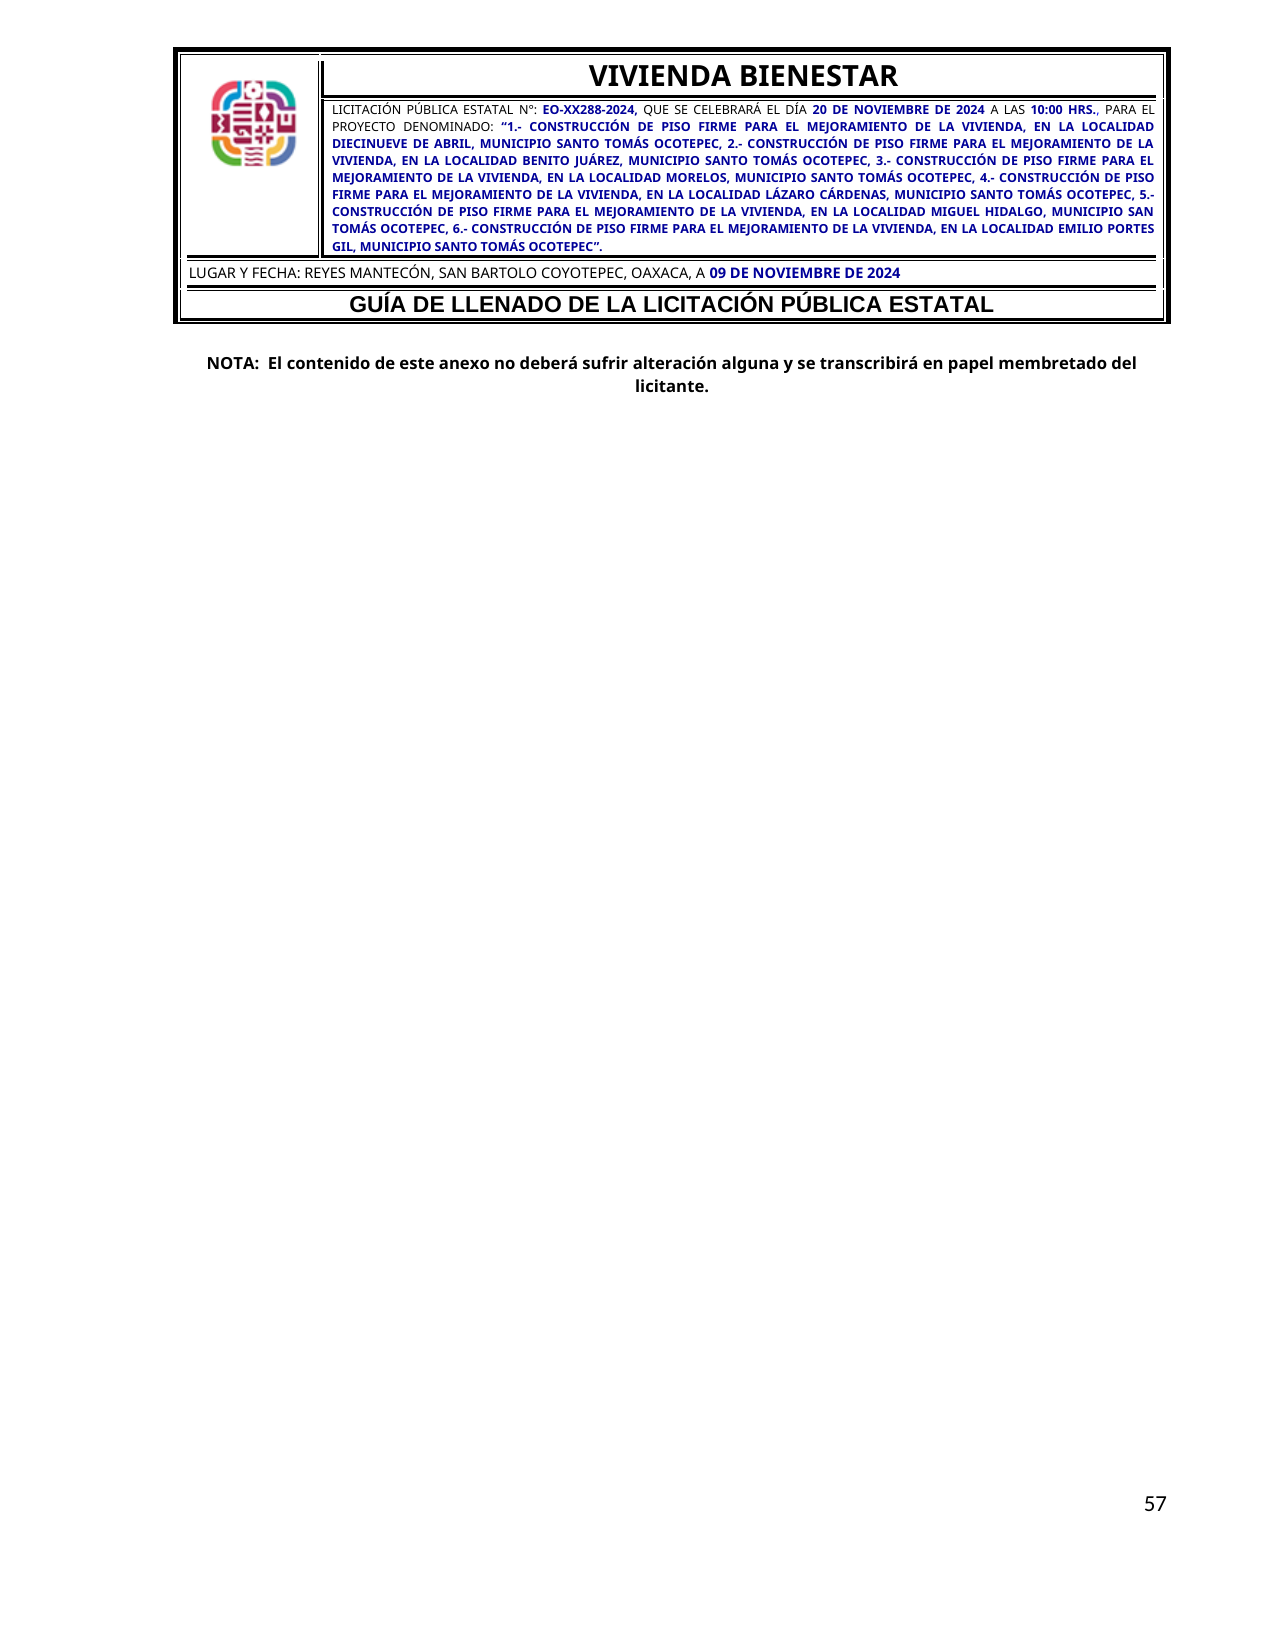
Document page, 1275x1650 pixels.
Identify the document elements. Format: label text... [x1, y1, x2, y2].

picture [200, 73, 307, 172]
text NOTA: El contenido de este anexo no deberá sufrir alteración alguna y se transcribirá en papel membretado del licitante. [177, 352, 1167, 397]
